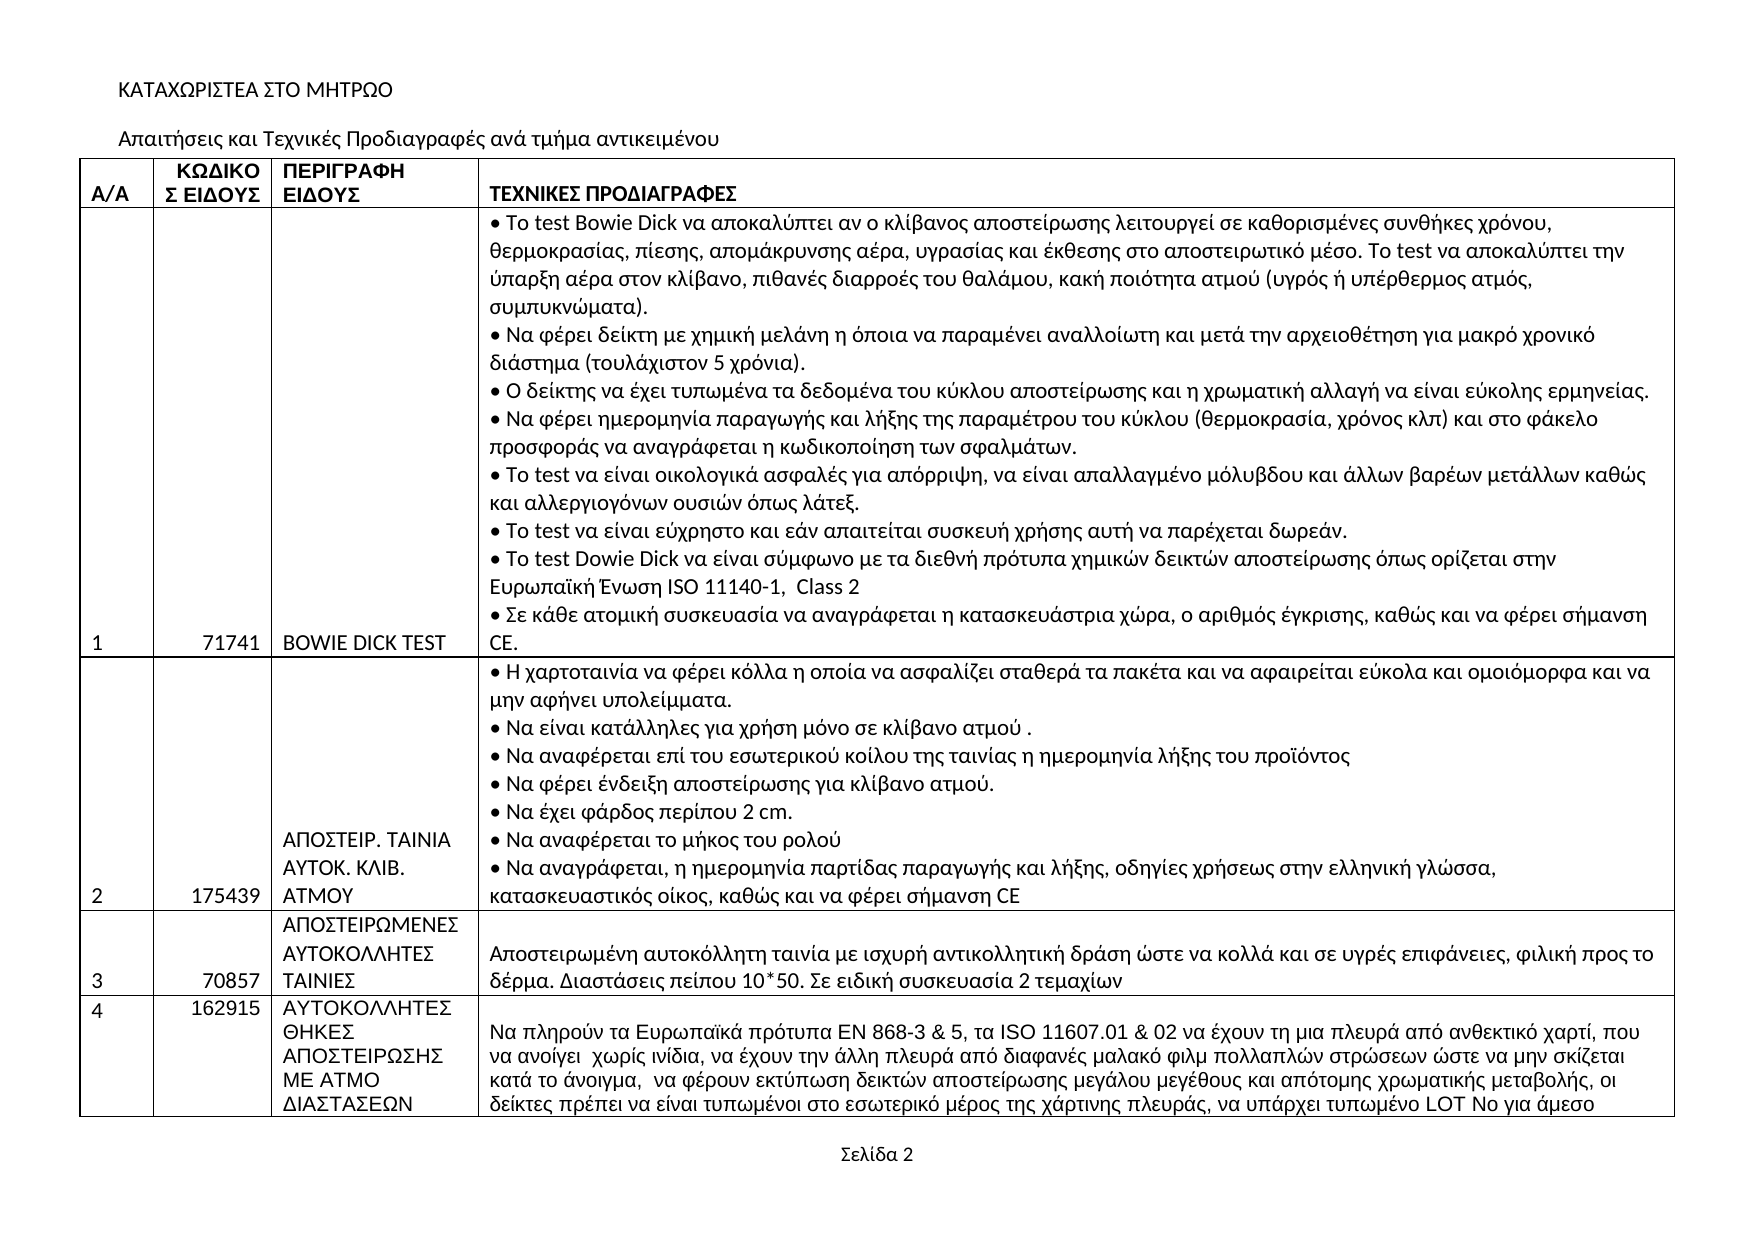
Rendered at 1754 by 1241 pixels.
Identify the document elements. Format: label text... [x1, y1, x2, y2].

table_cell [272, 996, 478, 1116]
table_header ΚΩΔΙΚΟΣ ΕΙΔΟΥΣ [154, 159, 271, 207]
table_cell 162915 [154, 996, 271, 1116]
table_header ΤΕΧΝΙΚΕΣ ΠΡΟΔΙΑΓΡΑΦΕΣ [479, 159, 1674, 207]
text Απαιτήσεις και Τεχνικές Προδιαγραφές ανά τμήμα αντικειμένου [118, 124, 1636, 152]
table_header A/A [81, 159, 153, 207]
table_cell • Η χαρτοταινία να φέρει κόλλα η οποία να ασφαλίζει σταθερά τα πακέτα και να αφαιρείται εύκολα και ομοιόμορφα και να μην αφήνει υπολείμματα. • Να είναι κατάλληλες για χρήση μόνο σε κλίβανο ατμού . • Να αναφέρεται επί του εσωτερικού κοίλου της ταινίας η ημερομηνία λήξης του προϊόντος • Να φέρει ένδειξη αποστείρωσης για κλίβανο ατμού. • Να έχει φάρδος περίπου 2 cm. • Να αναφέρεται το μήκος του ρολού • Να αναγράφεται, η ημερομηνία παρτίδας παραγωγής και λήξης, οδηγίες χρήσεως στην ελληνική γλώσσα, κατασκευαστικός οίκος, καθώς και να φέρει σήμανση CE [479, 658, 1674, 909]
table_cell ΑΠΟΣΤΕΙΡΩΜΕΝΕΣ ΑΥΤΟΚΟΛΛΗΤΕΣ ΤΑΙΝΙΕΣ [272, 911, 478, 995]
table_cell 2 [81, 658, 153, 909]
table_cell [479, 996, 1674, 1116]
table_header ΠΕΡΙΓΡΑΦΗ ΕΙΔΟΥΣ [272, 159, 478, 207]
table_cell 175439 [154, 658, 271, 909]
table_cell 4 [81, 996, 153, 1116]
table_cell 70857 [154, 911, 271, 995]
table_cell 71741 [154, 208, 271, 656]
table_cell 1 [81, 208, 153, 656]
table_cell BOWIE DICK TEST [272, 208, 478, 656]
table_cell ΑΠΟΣΤΕΙΡ. ΤΑΙΝΙΑ ΑΥΤΟΚ. ΚΛΙΒ. ΑΤΜΟΥ [272, 658, 478, 909]
table_cell 3 [81, 911, 153, 995]
table_cell Αποστειρωμένη αυτοκόλλητη ταινία με ισχυρή αντικολλητική δράση ώστε να κολλά και σε υγρές επιφάνειες, φιλική προς το δέρμα. Διαστάσεις πείπου 10*50. Σε ειδική συσκευασία 2 τεμαχίων [479, 911, 1674, 995]
table_cell • Το test Bowie Dick να αποκαλύπτει αν ο κλίβανος αποστείρωσης λειτουργεί σε καθορισμένες συνθήκες χρόνου, θερμοκρασίας, πίεσης, απομάκρυνσης αέρα, υγρασίας και έκθεσης στο αποστειρωτικό μέσο. Το test να αποκαλύπτει την ύπαρξη αέρα στον κλίβανο, πιθανές διαρροές του θαλάμου, κακή ποιότητα ατμού (υγρός ή υπέρθερμος ατμός, συμπυκνώματα). • Να φέρει δείκτη με χημική μελάνη η όποια να παραμένει αναλλοίωτη και μετά την αρχειοθέτηση για μακρό χρονικό διάστημα (τουλάχιστον 5 χρόνια). • Ο δείκτης να έχει τυπωμένα τα δεδομένα του κύκλου αποστείρωσης και η χρωματική αλλαγή να είναι εύκολης ερμηνείας. • Να φέρει ημερομηνία παραγωγής και λήξης της παραμέτρου του κύκλου (θερμοκρασία, χρόνος κλπ) και στο φάκελο προσφοράς να αναγράφεται η κωδικοποίηση των σφαλμάτων. • Το test να είναι οικολογικά ασφαλές για απόρριψη, να είναι απαλλαγμένο μόλυβδου και άλλων βαρέων μετάλλων καθώς και αλλεργιογόνων ουσιών όπως λάτεξ. • Το test να είναι εύχρηστο και εάν απαιτείται συσκευή χρήσης αυτή να παρέχεται δωρεάν. • Το test Dowie Dick να είναι σύμφωνο με τα διεθνή πρότυπα χημικών δεικτών αποστείρωσης όπως ορίζεται στην Ευρωπαϊκή Ένωση ISO 11140-1, Class 2 • Σε κάθε ατομική συσκευασία να αναγράφεται η κατασκευάστρια χώρα, ο αριθμός έγκρισης, καθώς και να φέρει σήμανση CE. [479, 208, 1674, 656]
